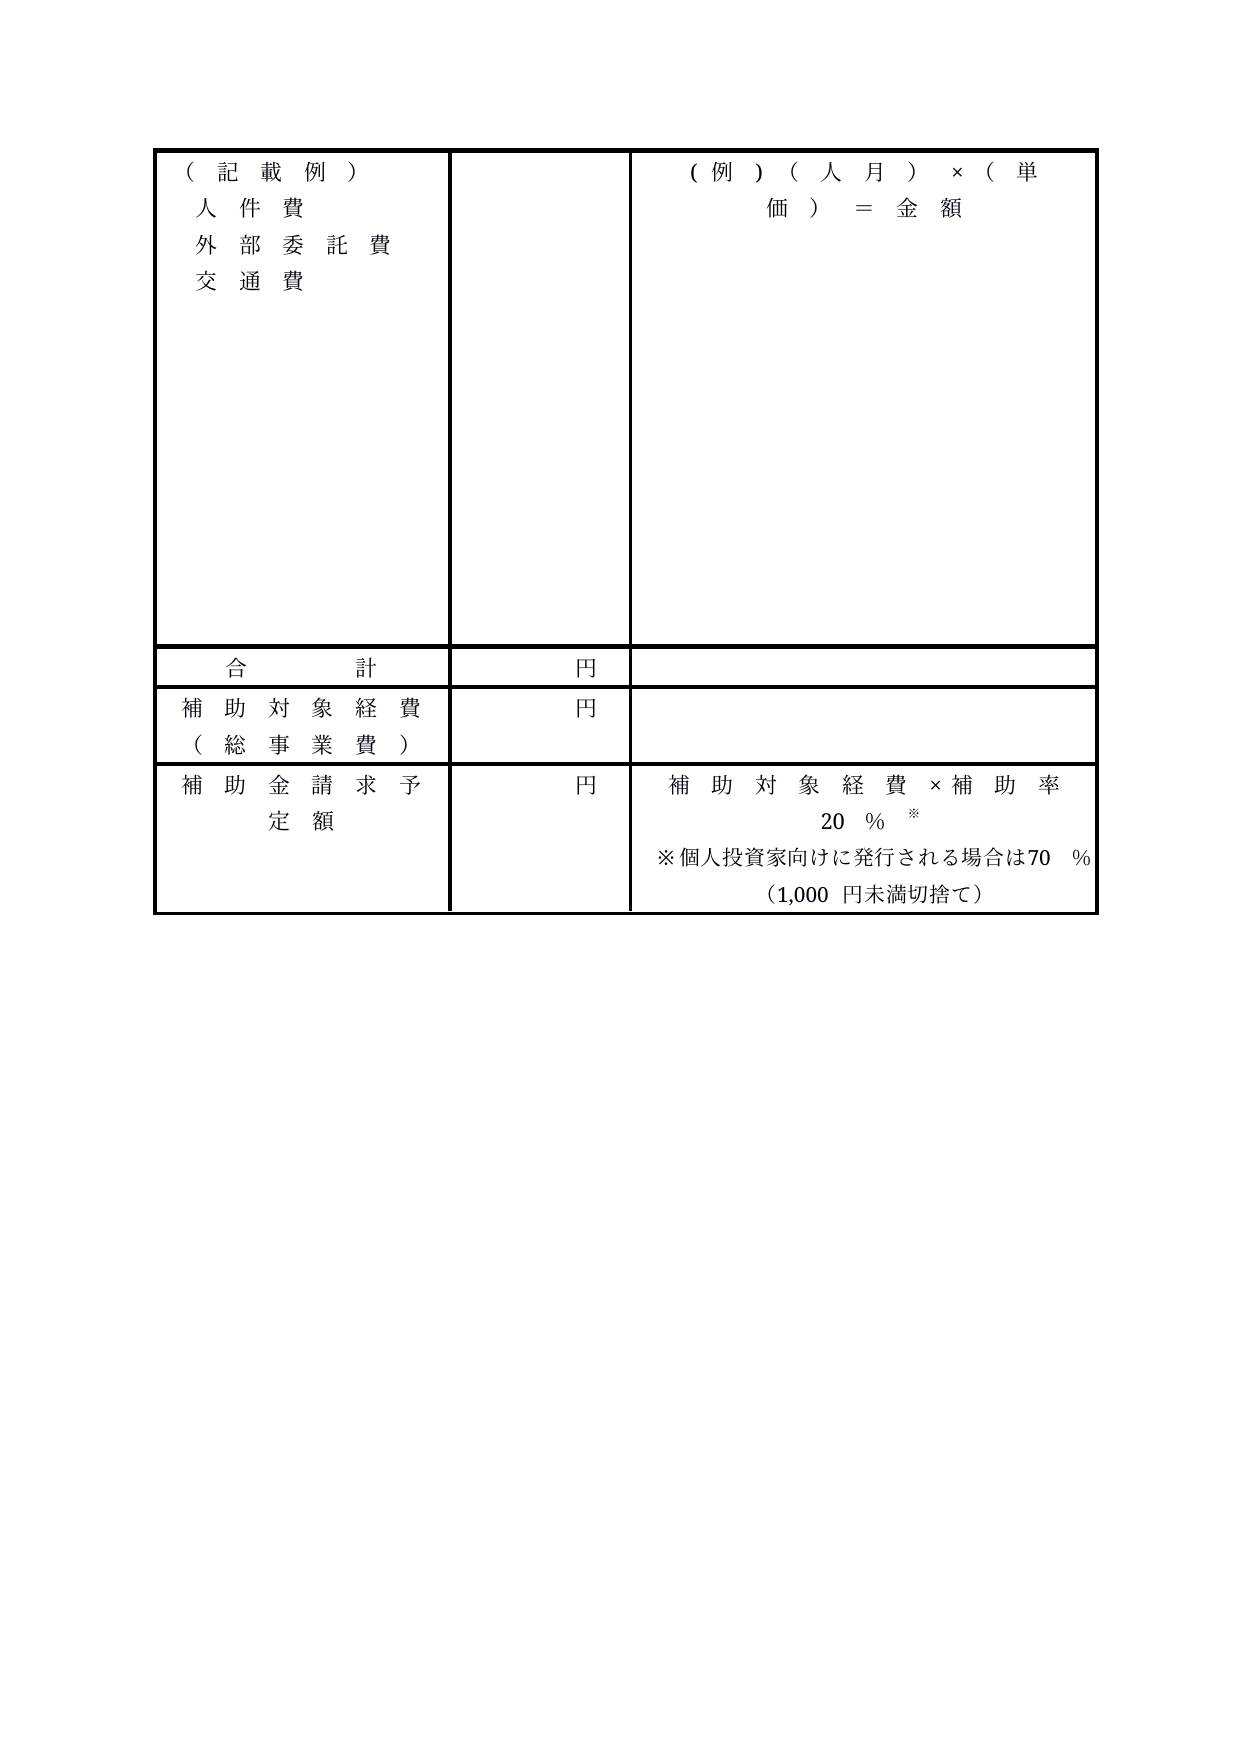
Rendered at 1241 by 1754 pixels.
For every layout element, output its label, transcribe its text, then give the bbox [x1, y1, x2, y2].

table_cell 円 [452, 766, 629, 911]
table_cell 円 [452, 689, 629, 762]
table_cell 補助対象経費×補助率20％※ ※個人投資家向けに発行される場合は70％ （1,000円未満切捨て） [632, 766, 1095, 911]
table_cell 補助金請求予定額 [157, 766, 448, 911]
table_cell (例)（人月）×（単価）＝金額 [632, 153, 1095, 644]
table_cell 円 [452, 649, 629, 685]
table_cell 補助対象経費（総事業費） [157, 689, 448, 762]
table_cell [452, 153, 629, 644]
table_cell [632, 649, 1095, 685]
table_cell （記載例） 人件費 外部委託費 交通費 [157, 153, 448, 644]
table_cell [632, 689, 1095, 762]
table_cell 合 計 [157, 649, 448, 685]
